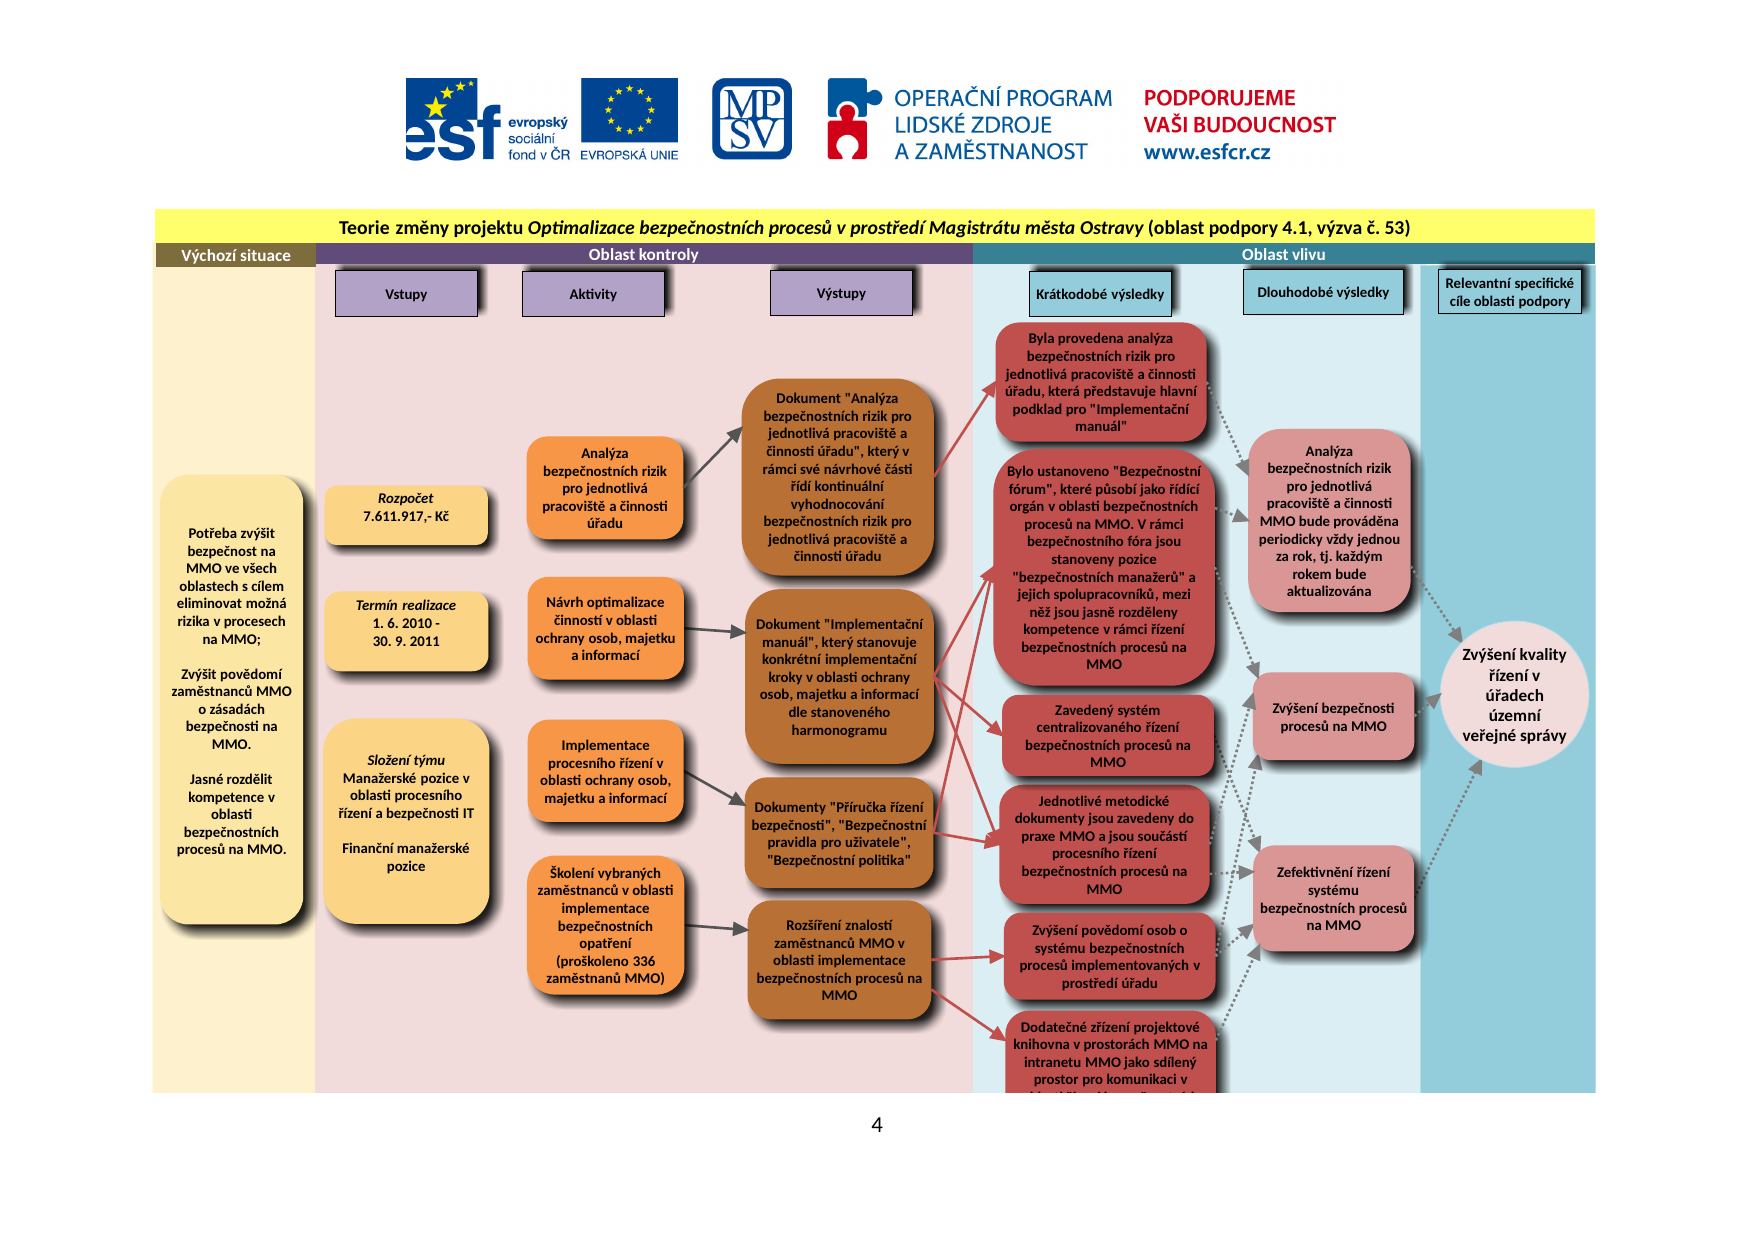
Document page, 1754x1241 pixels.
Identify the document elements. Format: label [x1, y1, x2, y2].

picture [404, 73, 1350, 171]
